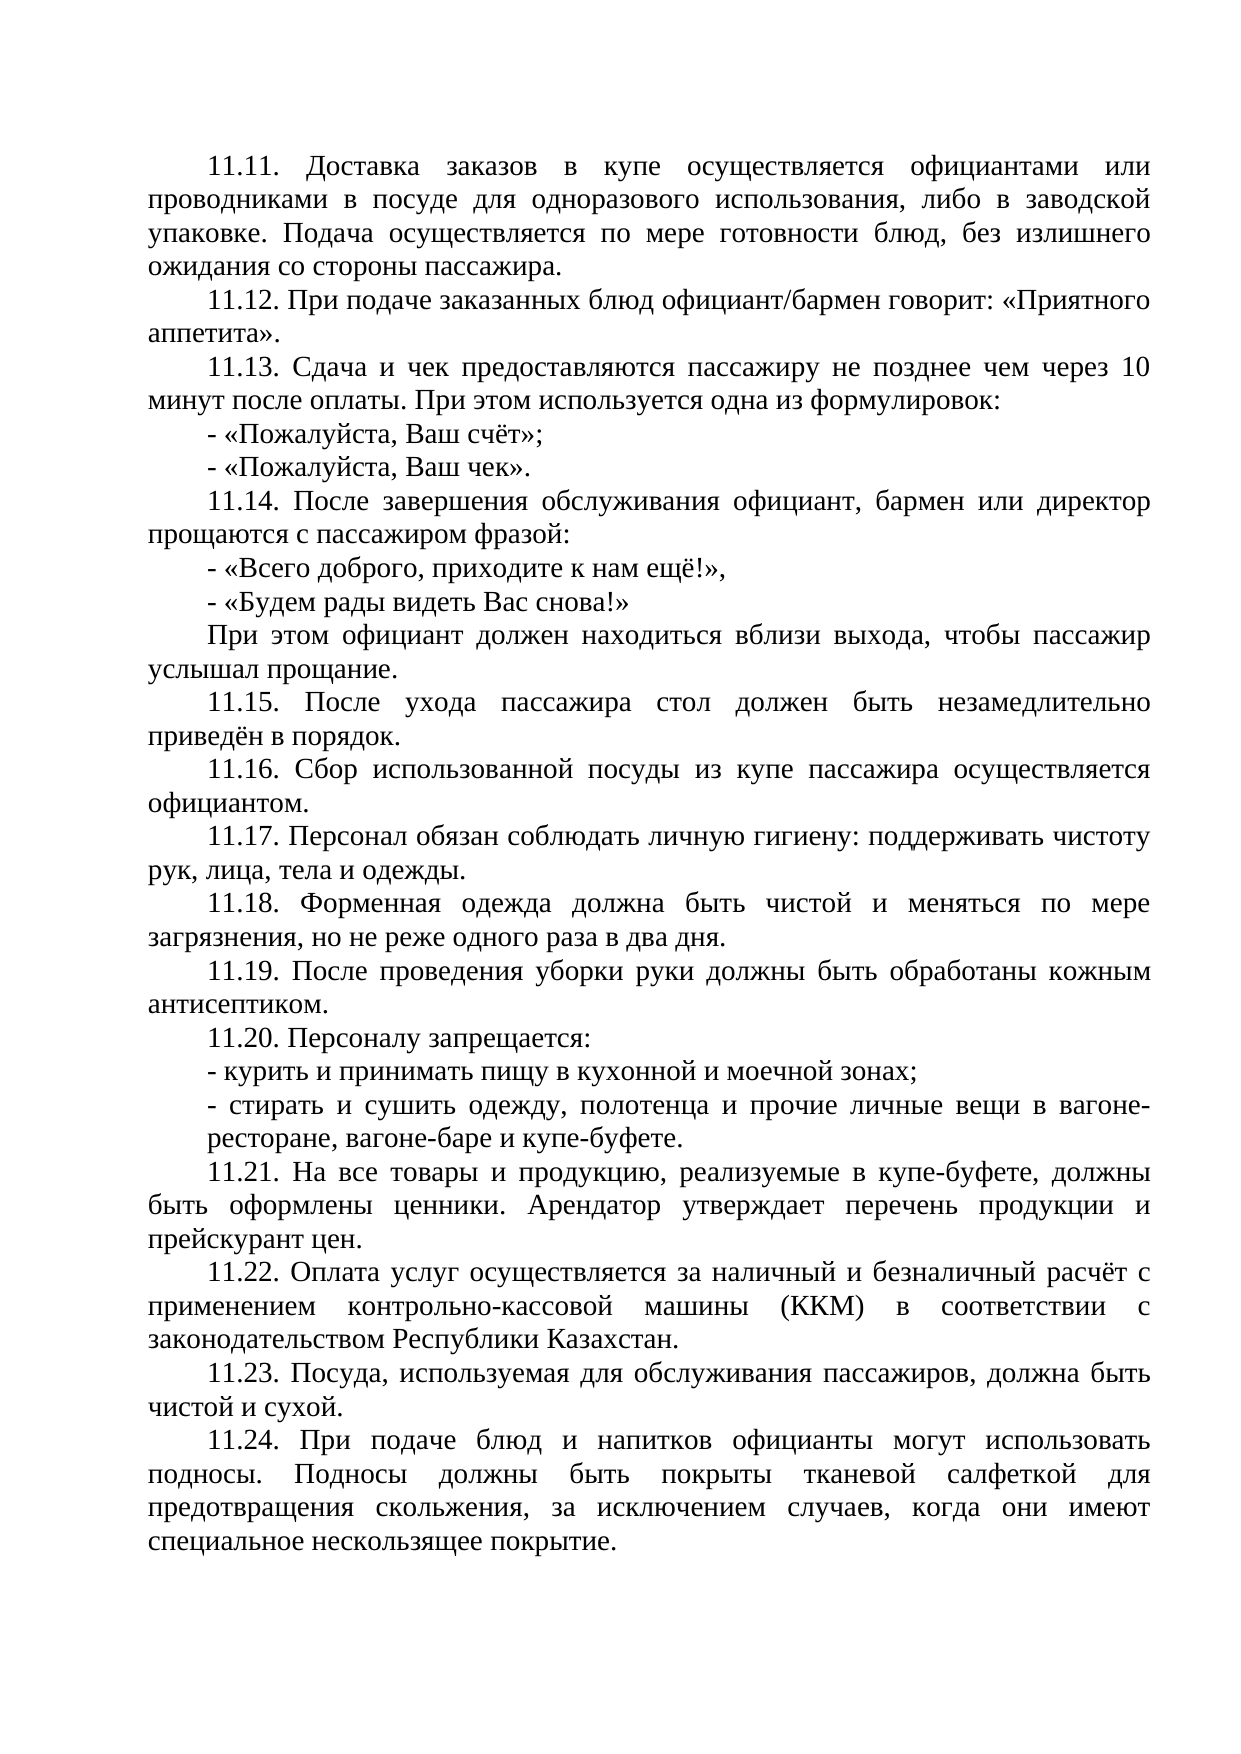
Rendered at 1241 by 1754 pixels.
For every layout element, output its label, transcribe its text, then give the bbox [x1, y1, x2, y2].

list 11.16. Сбор использованной посуды из купе пассажира осуществляется официантом. [148, 751, 1152, 818]
list 11.18. Форменная одежда должна быть чистой и меняться по мере загрязнения, но не реже одного раза в два дня. [148, 886, 1152, 953]
list 11.17. Персонал обязан соблюдать личную гигиену: поддерживать чистоту рук, лица, тела и одежды. [148, 818, 1152, 886]
list - «Пожалуйста, Ваш счёт»; [207, 416, 1152, 449]
list - курить и принимать пищу в кухонной и моечной зонах; [207, 1053, 1152, 1087]
list 11.13. Сдача и чек предоставляются пассажиру не позднее чем через 10 минут после оплаты. При этом используется одна из формулировок: [148, 349, 1152, 416]
list 11.24. При подаче блюд и напитков официанты могут использовать подносы. Подносы должны быть покрыты тканевой салфеткой для предотвращения скольжения, за исключением случаев, когда они имеют специальное нескользящее покрытие. [148, 1422, 1152, 1556]
list 11.21. На все товары и продукцию, реализуемые в купе-буфете, должны быть оформлены ценники. Арендатор утверждает перечень продукции и прейскурант цен. [148, 1154, 1152, 1254]
list - стирать и сушить одежду, полотенца и прочие личные вещи в вагоне-ресторане, вагоне-баре и купе-буфете. [207, 1087, 1152, 1154]
list - «Будем рады видеть Вас снова!» [207, 584, 1152, 617]
list 11.12. При подаче заказанных блюд официант/бармен говорит: «Приятного аппетита». [148, 282, 1152, 349]
list - «Пожалуйста, Ваш чек». [207, 449, 1152, 483]
list 11.15. После ухода пассажира стол должен быть незамедлительно приведён в порядок. [148, 684, 1152, 751]
list 11.22. Оплата услуг осуществляется за наличный и безналичный расчёт с применением контрольно-кассовой машины (ККМ) в соответствии с законодательством Республики Казахстан. [148, 1254, 1152, 1355]
list 11.14. После завершения обслуживания официант, бармен или директор прощаются с пассажиром фразой: [148, 483, 1152, 550]
list 11.19. После проведения уборки руки должны быть обработаны кожным антисептиком. [148, 953, 1152, 1020]
list При этом официант должен находиться вблизи выхода, чтобы пассажир услышал прощание. [148, 617, 1152, 684]
list 11.20. Персоналу запрещается: [148, 1020, 1152, 1053]
list - «Всего доброго, приходите к нам ещё!», [207, 550, 1152, 584]
list 11.23. Посуда, используемая для обслуживания пассажиров, должна быть чистой и сухой. [148, 1355, 1152, 1422]
list 11.11. Доставка заказов в купе осуществляется официантами или проводниками в посуде для одноразового использования, либо в заводской упаковке. Подача осуществляется по мере готовности блюд, без излишнего ожидания со стороны пассажира. [148, 148, 1152, 282]
